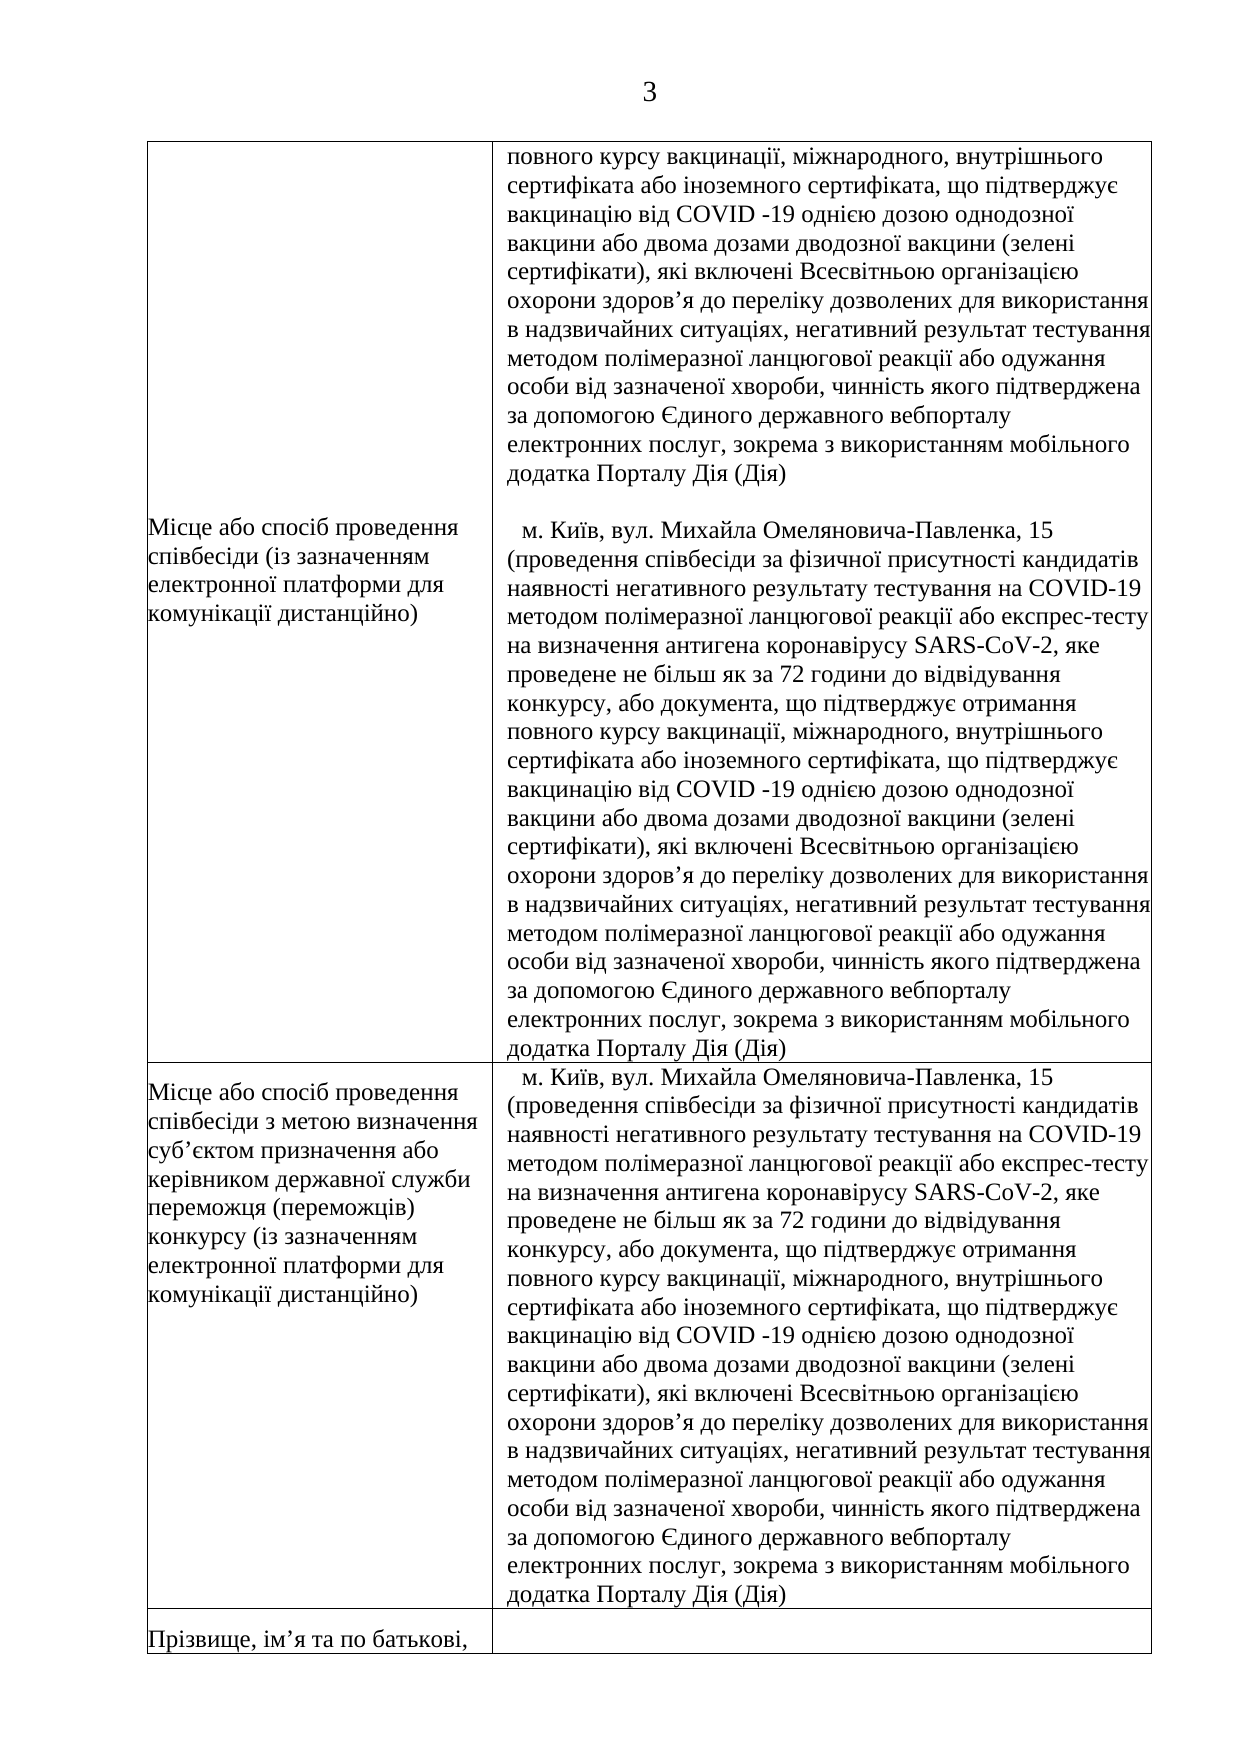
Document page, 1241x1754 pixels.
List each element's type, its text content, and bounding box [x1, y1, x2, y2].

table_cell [493, 1609, 1151, 1653]
table_cell Місце або спосіб проведення співбесіди з метою визначення суб’єктом призначення або керівником державної служби переможця (переможців) конкурсу (із зазначенням електронної платформи для комунікації дистанційно) [148, 1063, 492, 1608]
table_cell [148, 1609, 492, 1653]
table_cell м. Київ, вул. Михайла Омеляновича-Павленка, 15 (проведення співбесіди за фізичної присутності кандидатів наявності негативного результату тестування на СОVID-19 методом полімеразної ланцюгової реакції або експрес-тесту на визначення антигена коронавірусу SARS-СоV-2, яке проведене не більш як за 72 години до відвідування конкурсу, або документа, що підтверджує отримання повного курсу вакцинації, міжнародного, внутрішнього сертифіката або іноземного сертифіката, що підтверджує вакцинацію від СОVID -19 однією дозою однодозної вакцини або двома дозами дводозної вакцини (зелені сертифікати), які включені Всесвітньою організацією охорони здоров’я до переліку дозволених для використання в надзвичайних ситуаціях, негативний результат тестування методом полімеразної ланцюгової реакції або одужання особи від зазначеної хвороби, чинність якого підтверджена за допомогою Єдиного державного вебпорталу електронних послуг, зокрема з використанням мобільного додатка Порталу Дія (Дія) [493, 1063, 1151, 1608]
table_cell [493, 142, 1151, 1061]
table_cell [148, 142, 492, 1061]
